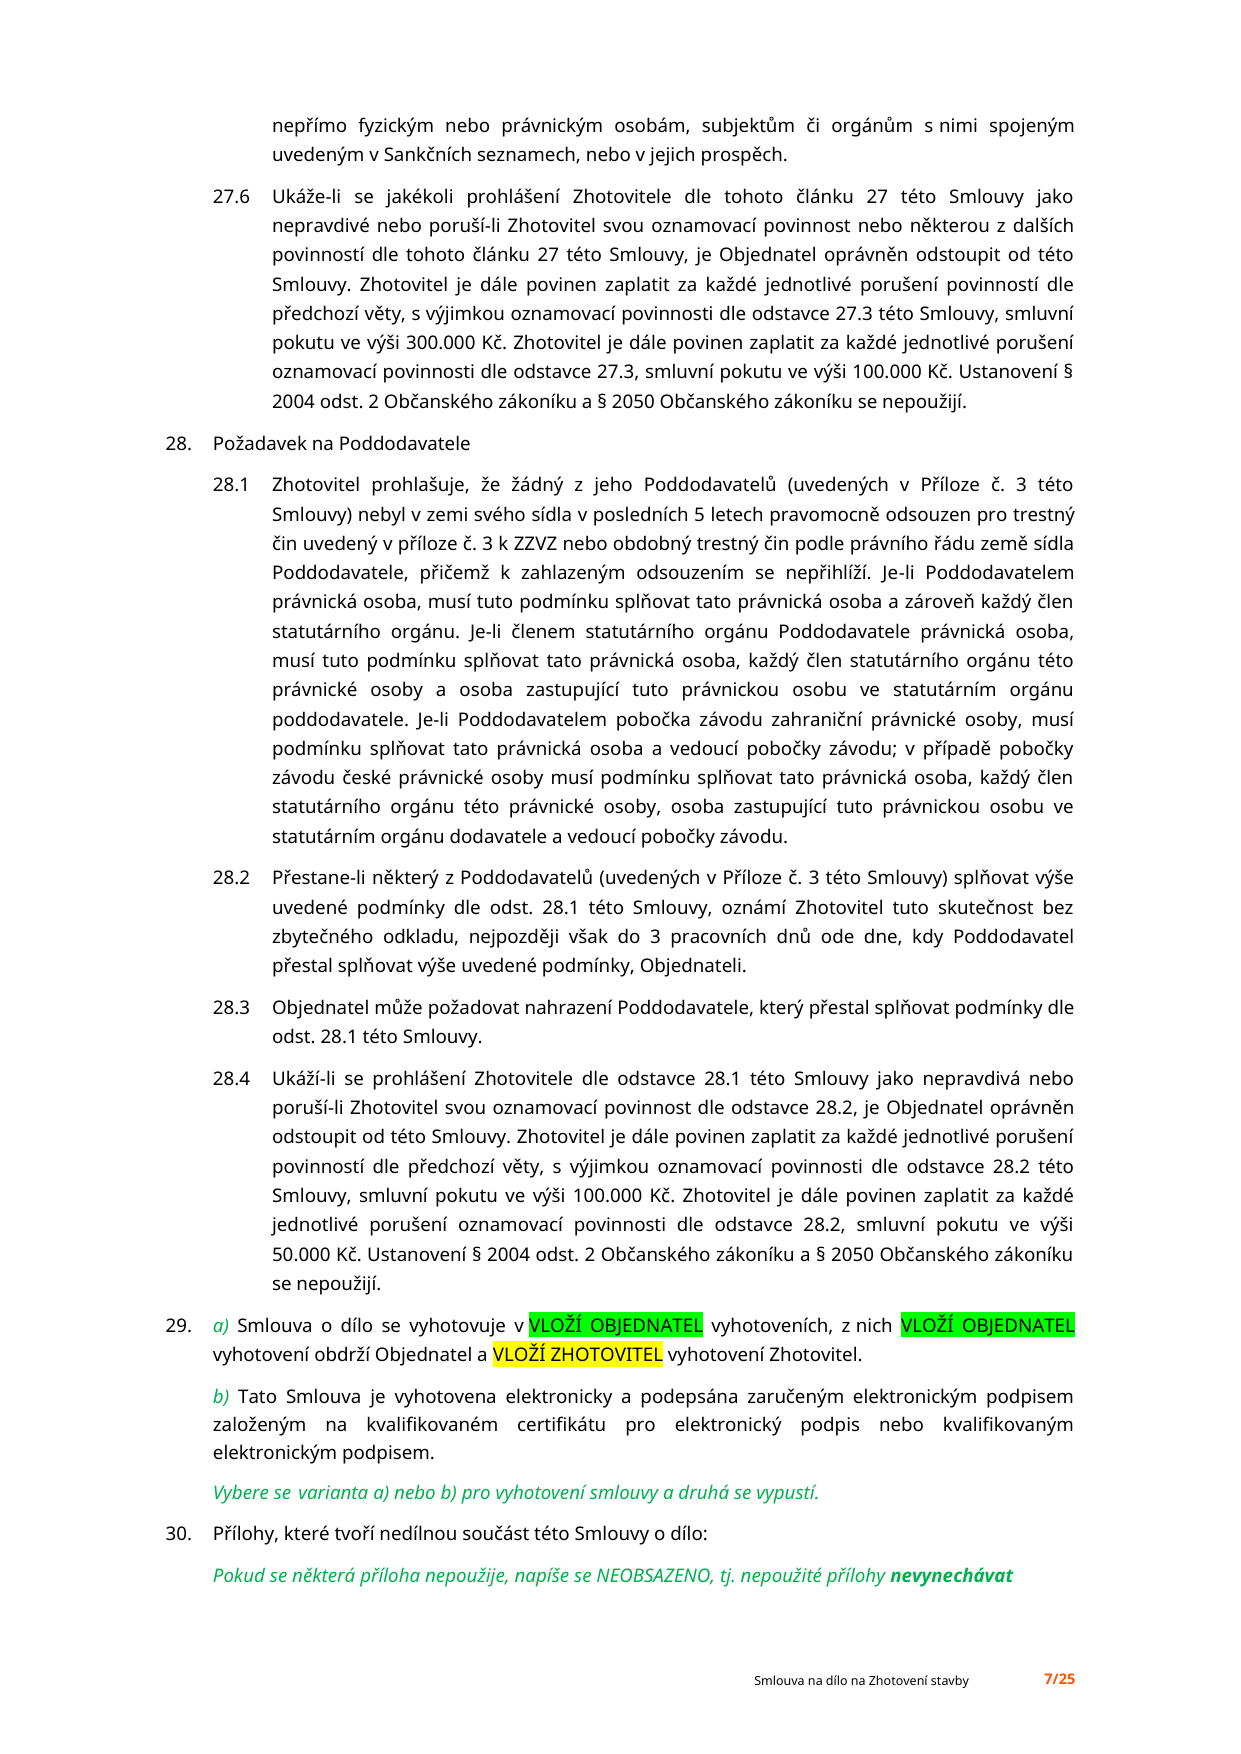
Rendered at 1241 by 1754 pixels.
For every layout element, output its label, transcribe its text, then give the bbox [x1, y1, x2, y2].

text Vybere se varianta a) nebo b) pro vyhotovení smlouvy a druhá se vypustí. [213, 1479, 1075, 1505]
text b) Tato Smlouva je vyhotovena elektronicky a podepsána zaručeným elektronickým podpisem založeným na kvalifikovaném certifikátu pro elektronický podpis nebo kvalifikovaným elektronickým podpisem. [213, 1383, 1075, 1464]
text Ukáže-li se jakékoli prohlášení Zhotovitele dle tohoto článku 27 této Smlouvy jako nepravdivé nebo poruší-li Zhotovitel svou oznamovací povinnost nebo některou z dalších povinností dle tohoto článku 27 této Smlouvy, je Objednatel oprávněn odstoupit od této Smlouvy. Zhotovitel je dále povinen zaplatit za každé jednotlivé porušení povinností dle předchozí věty, s výjimkou oznamovací povinnosti dle odstavce 27.3 této Smlouvy, smluvní pokutu ve výši 300.000 Kč. Zhotovitel je dále povinen zaplatit za každé jednotlivé porušení oznamovací povinnosti dle odstavce 27.3, smluvní pokutu ve výši 100.000 Kč. Ustanovení § 2004 odst. 2 Občanského zákoníku a § 2050 Občanského zákoníku se nepoužijí. [213, 183, 1075, 414]
text Přílohy, které tvoří nedílnou součást této Smlouvy o dílo: [165, 1520, 1075, 1546]
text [213, 112, 1075, 167]
text Ukáží-li se prohlášení Zhotovitele dle odstavce 28.1 této Smlouvy jako nepravdivá nebo poruší-li Zhotovitel svou oznamovací povinnost dle odstavce 28.2, je Objednatel oprávněn odstoupit od této Smlouvy. Zhotovitel je dále povinen zaplatit za každé jednotlivé porušení povinností dle předchozí věty, s výjimkou oznamovací povinnosti dle odstavce 28.2 této Smlouvy, smluvní pokutu ve výši 100.000 Kč. Zhotovitel je dále povinen zaplatit za každé jednotlivé porušení oznamovací povinnosti dle odstavce 28.2, smluvní pokutu ve výši 50.000 Kč. Ustanovení § 2004 odst. 2 Občanského zákoníku a § 2050 Občanského zákoníku se nepoužijí. [213, 1065, 1075, 1296]
text Objednatel může požadovat nahrazení Poddodavatele, který přestal splňovat podmínky dle odst. 28.1 této Smlouvy. [213, 994, 1075, 1049]
text Přestane-li některý z Poddodavatelů (uvedených v Příloze č. 3 této Smlouvy) splňovat výše uvedené podmínky dle odst. 28.1 této Smlouvy, oznámí Zhotovitel tuto skutečnost bez zbytečného odkladu, nejpozději však do 3 pracovních dnů ode dne, kdy Poddodavatel přestal splňovat výše uvedené podmínky, Objednateli. [213, 865, 1075, 978]
text Zhotovitel prohlašuje, že žádný z jeho Poddodavatelů (uvedených v Příloze č. 3 této Smlouvy) nebyl v zemi svého sídla v posledních 5 letech pravomocně odsouzen pro trestný čin uvedený v příloze č. 3 k ZZVZ nebo obdobný trestný čin podle právního řádu země sídla Poddodavatele, přičemž k zahlazeným odsouzením se nepřihlíží. Je-li Poddodavatelem právnická osoba, musí tuto podmínku splňovat tato právnická osoba a zároveň každý člen statutárního orgánu. Je-li členem statutárního orgánu Poddodavatele právnická osoba, musí tuto podmínku splňovat tato právnická osoba, každý člen statutárního orgánu této právnické osoby a osoba zastupující tuto právnickou osobu ve statutárním orgánu poddodavatele. Je-li Poddodavatelem pobočka závodu zahraniční právnické osoby, musí podmínku splňovat tato právnická osoba a vedoucí pobočky závodu; v případě pobočky závodu české právnické osoby musí podmínku splňovat tato právnická osoba, každý člen statutárního orgánu této právnické osoby, osoba zastupující tuto právnickou osobu ve statutárním orgánu dodavatele a vedoucí pobočky závodu. [213, 472, 1075, 848]
text a) Smlouva o dílo se vyhotovuje v VLOŽÍ OBJEDNATEL vyhotoveních, z nich VLOŽÍ OBJEDNATEL vyhotovení obdrží Objednatel a VLOŽÍ ZHOTOVITEL vyhotovení Zhotovitel. [165, 1312, 1075, 1367]
text Požadavek na Poddodavatele [165, 430, 1075, 455]
text Pokud se některá příloha nepoužije, napíše se NEOBSAZENO, tj. nepoužité přílohy nevynechávat [213, 1562, 1075, 1587]
